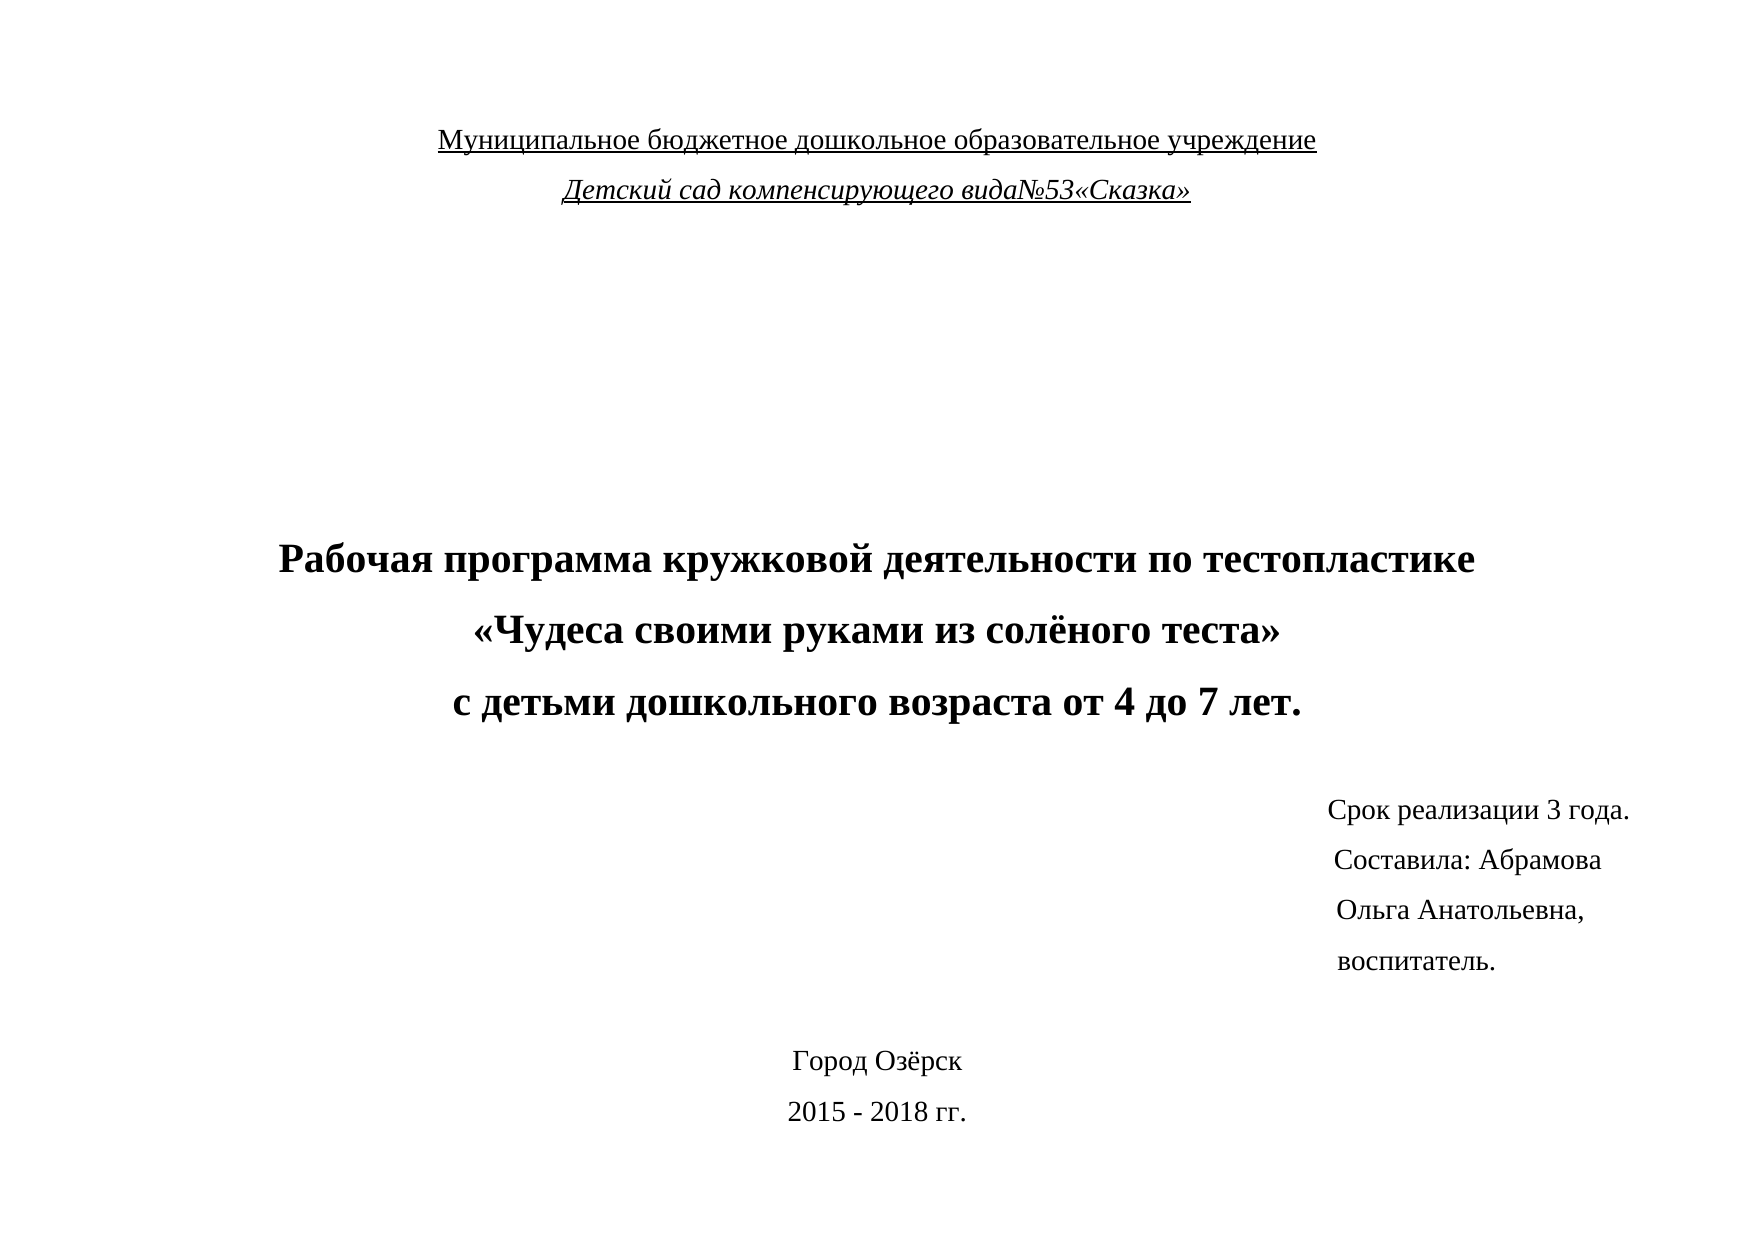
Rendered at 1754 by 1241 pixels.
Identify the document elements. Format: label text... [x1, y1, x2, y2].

text Срок реализации 3 года. [75, 792, 1679, 825]
text с детьми дошкольного возраста от 4 до 7 лет. [75, 677, 1679, 725]
text воспитатель. [75, 943, 1679, 976]
text Муниципальное бюджетное дошкольное образовательное учреждение [75, 122, 1679, 156]
text Ольга Анатольевна, [75, 892, 1679, 926]
text «Чудеса своими руками из солёного теста» [75, 605, 1679, 653]
text Город Озёрск [75, 1043, 1679, 1077]
text Детский сад компенсирующего вида№53«Сказка» [75, 172, 1679, 206]
text 2015 - 2018 гг. [75, 1094, 1679, 1127]
text Составила: Абрамова [75, 842, 1679, 876]
text Рабочая программа кружковой деятельности по тестопластике [75, 533, 1679, 581]
